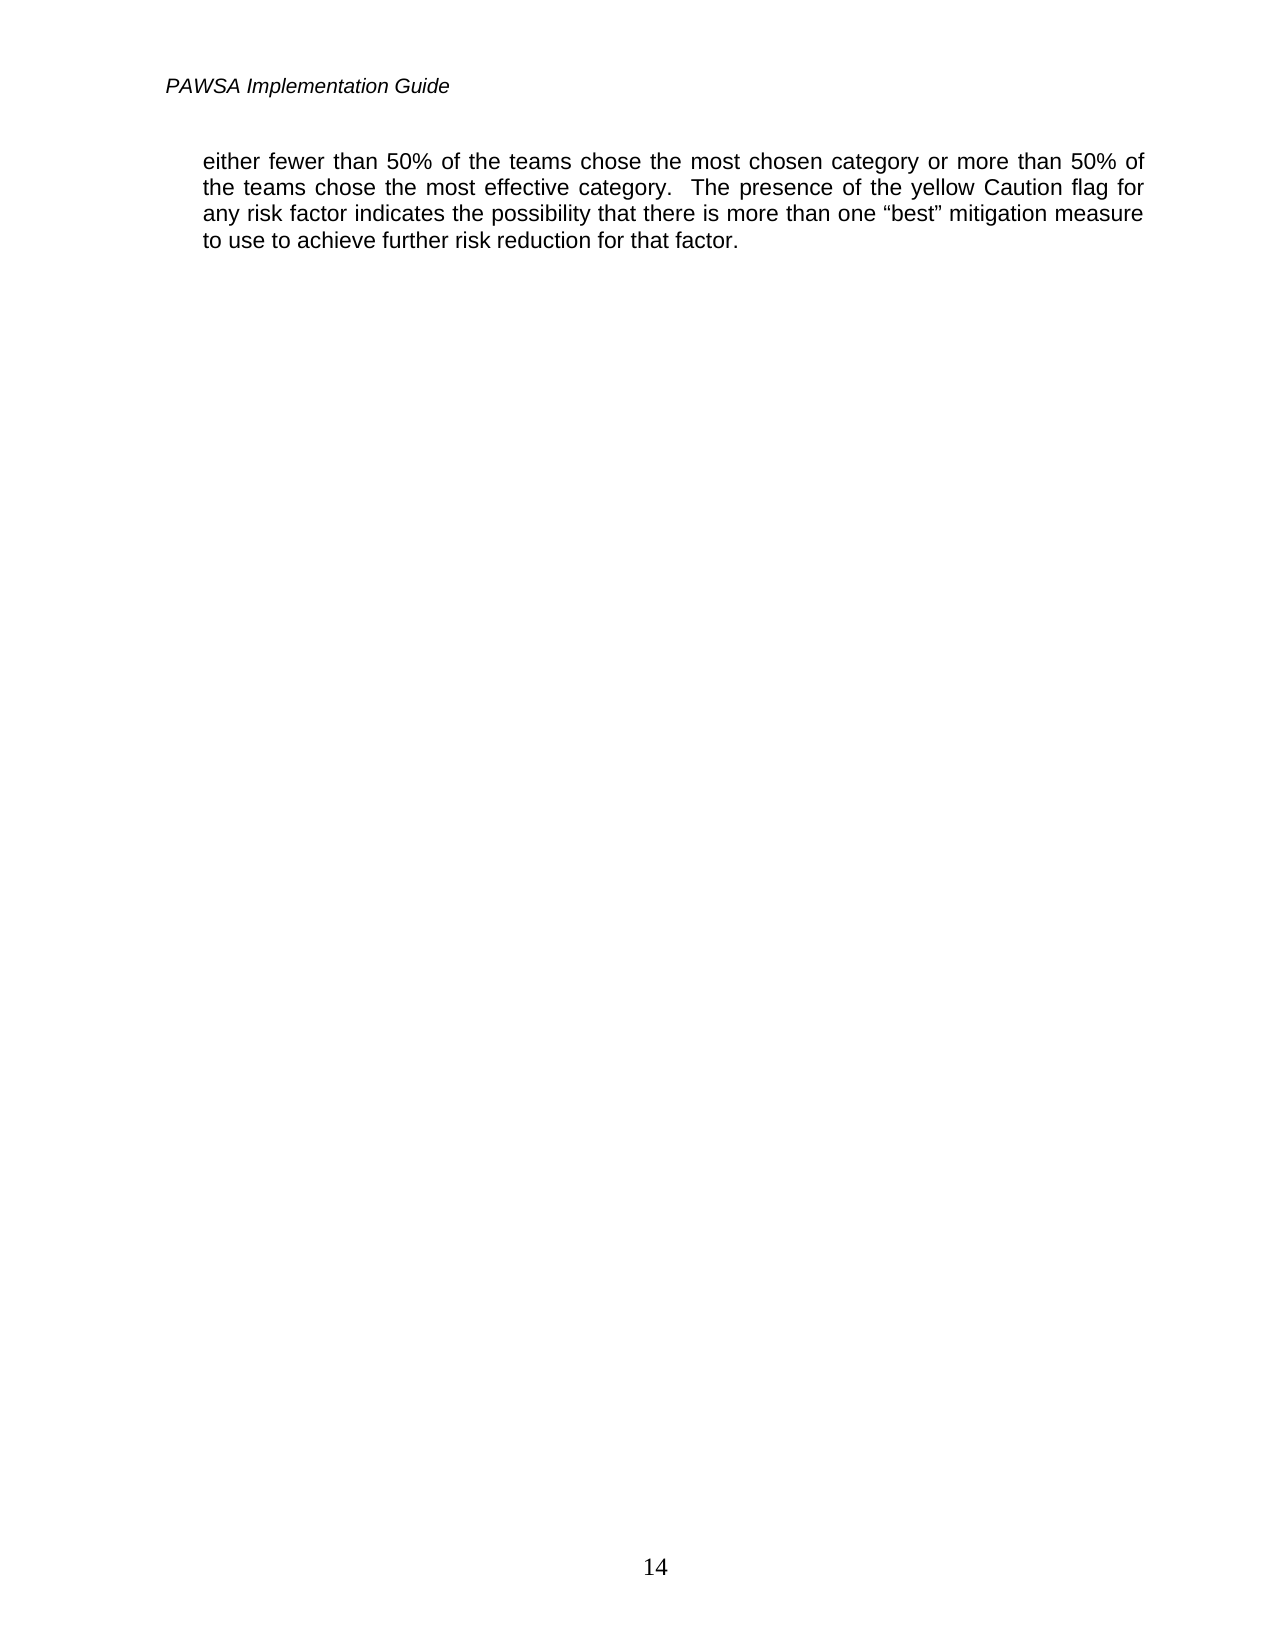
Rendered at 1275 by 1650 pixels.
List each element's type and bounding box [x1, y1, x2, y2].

text [203, 148, 1145, 253]
